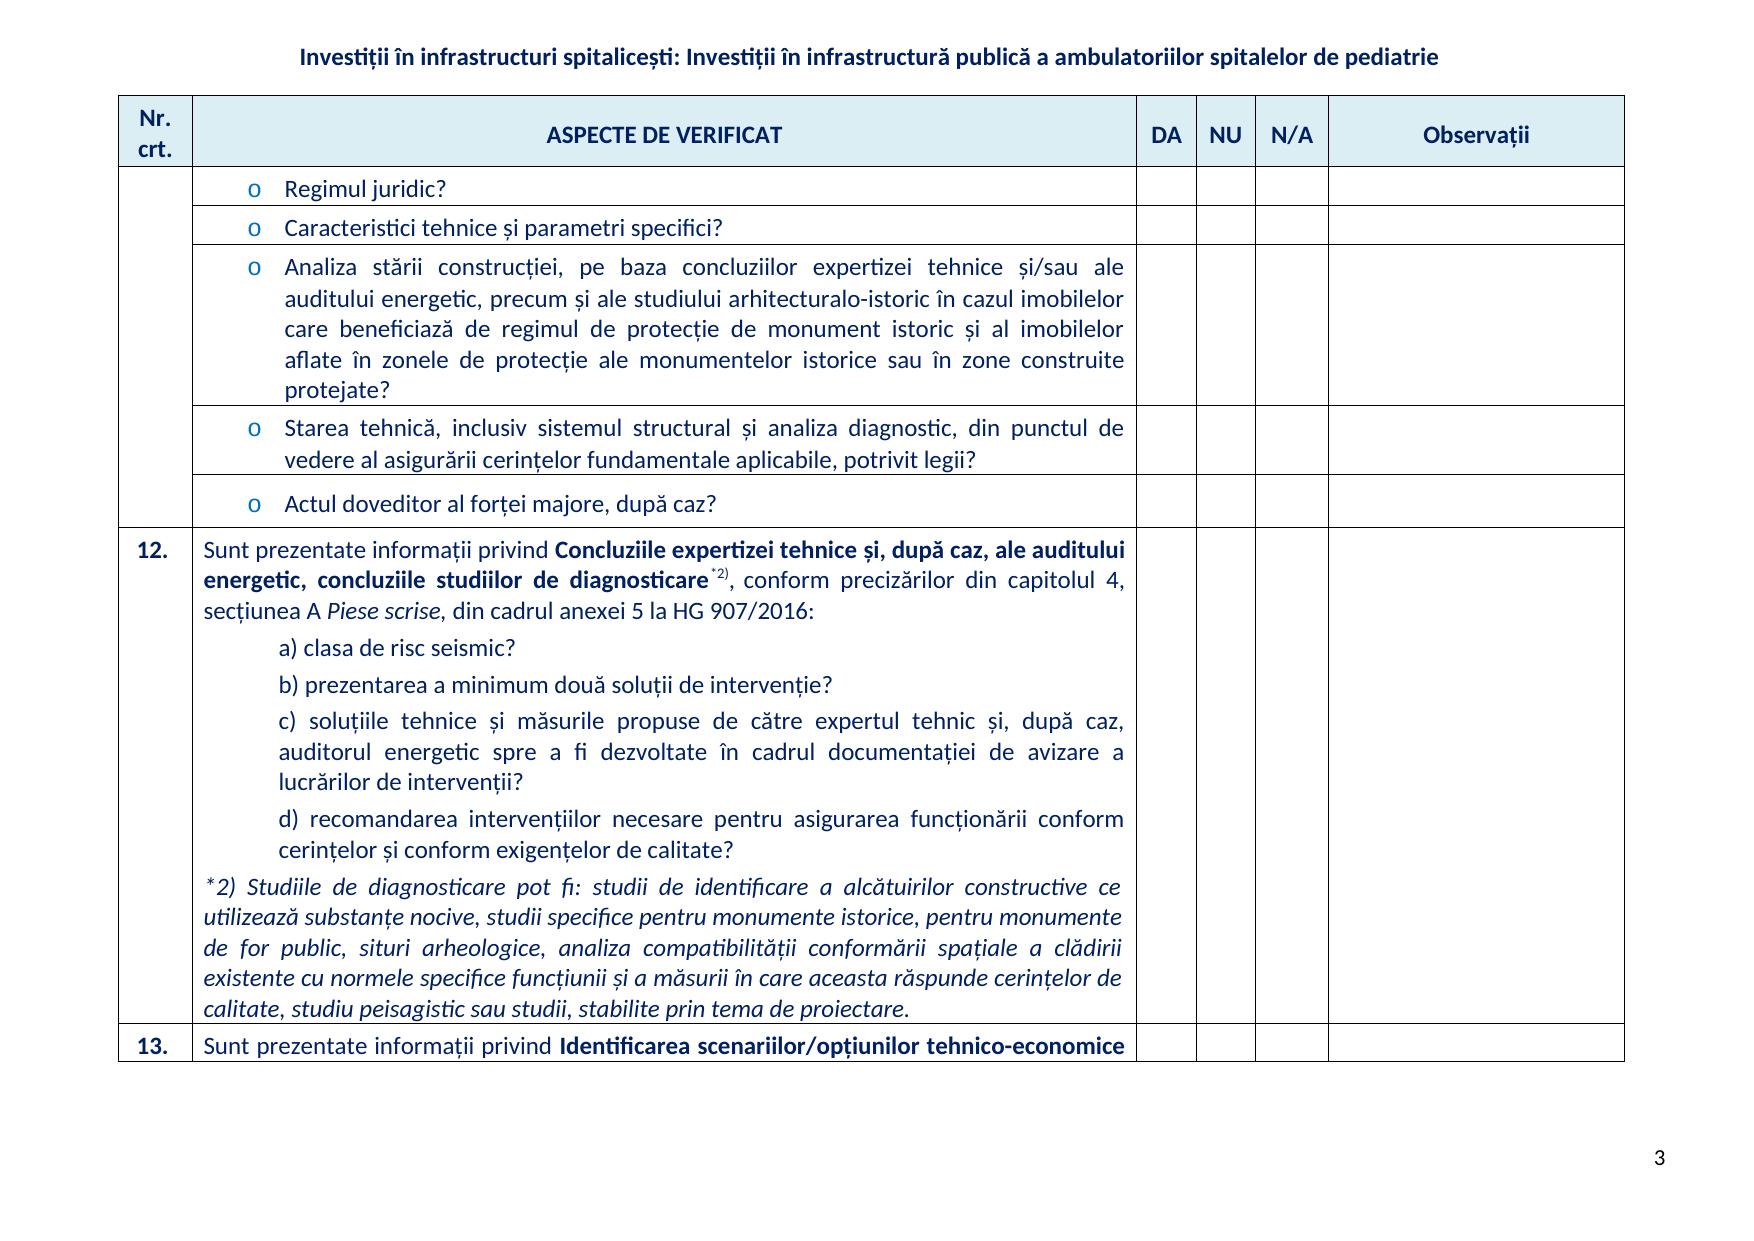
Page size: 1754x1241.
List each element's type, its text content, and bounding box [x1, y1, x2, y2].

table_cell [1329, 1024, 1624, 1061]
table_cell [1137, 167, 1196, 204]
table_header N/A [1256, 96, 1328, 166]
table_cell [1256, 406, 1328, 474]
table_cell [1329, 528, 1624, 1023]
table_cell [1197, 167, 1255, 204]
table_cell [1256, 206, 1328, 244]
table_cell [1197, 528, 1255, 1023]
table_header ASPECTE DE VERIFICAT [193, 96, 1136, 166]
table_header Nr. crt. [119, 96, 192, 166]
table_cell Caracteristici tehnice şi parametri specifici? [193, 206, 1136, 244]
table_cell [1197, 206, 1255, 244]
table_cell [1137, 206, 1196, 244]
table_cell [1197, 406, 1255, 474]
table_cell [1329, 245, 1624, 405]
table_cell [119, 528, 192, 1023]
table_cell [1329, 406, 1624, 474]
table_cell [1329, 475, 1624, 527]
table_cell Starea tehnică, inclusiv sistemul structural şi analiza diagnostic, din punctul de vedere al asigurării cerințelor fundamentale aplicabile, potrivit legii? [193, 406, 1136, 474]
table_cell Sunt prezentate informații privind Concluziile expertizei tehnice şi, după caz, ale auditului energetic, concluziile studiilor de diagnosticare*2), conform precizărilor din capitolul 4, secțiunea A Piese scrise, din cadrul anexei 5 la HG 907/2016: a) clasa de risc seismic? b) prezentarea a minimum două soluții de intervenție? c) soluțiile tehnice şi măsurile propuse de către expertul tehnic şi, după caz, auditorul energetic spre a fi dezvoltate în cadrul documentației de avizare a lucrărilor de intervenții? d) recomandarea intervențiilor necesare pentru asigurarea funcționării conform cerințelor şi conform exigențelor de calitate? *2) Studiile de diagnosticare pot fi: studii de identificare a alcătuirilor constructive ce utilizează substanţe nocive, studii specifice pentru monumente istorice, pentru monumente de for public, situri arheologice, analiza compatibilității conformării spațiale a clădirii existente cu normele specifice funcțiunii şi a măsurii în care aceasta răspunde cerințelor de calitate, studiu peisagistic sau studii, stabilite prin tema de proiectare. [193, 528, 1136, 1023]
table_cell [1256, 528, 1328, 1023]
table_cell Regimul juridic? [193, 167, 1136, 204]
table_header Observații [1329, 96, 1624, 166]
table_cell [1329, 206, 1624, 244]
table_cell [1197, 475, 1255, 527]
table_cell [1256, 475, 1328, 527]
table_header NU [1197, 96, 1255, 166]
table_cell [1137, 528, 1196, 1023]
table_cell Actul doveditor al forței majore, după caz? [193, 475, 1136, 527]
table_cell [1137, 245, 1196, 405]
table_cell [1256, 245, 1328, 405]
table_cell [1137, 475, 1196, 527]
table_cell [1256, 1024, 1328, 1061]
table_cell [1137, 406, 1196, 474]
table_cell [1256, 167, 1328, 204]
table_cell [1137, 1024, 1196, 1061]
table_cell [1197, 1024, 1255, 1061]
table_cell Analiza stării construcției, pe baza concluziilor expertizei tehnice şi/sau ale auditului energetic, precum şi ale studiului arhitecturalo-istoric în cazul imobilelor care beneficiază de regimul de protecție de monument istoric şi al imobilelor aflate în zonele de protecție ale monumentelor istorice sau în zone construite protejate? [193, 245, 1136, 405]
table_cell [1197, 245, 1255, 405]
table_header DA [1137, 96, 1196, 166]
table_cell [193, 1024, 1136, 1061]
table_cell [1329, 167, 1624, 204]
table_cell [119, 1024, 192, 1061]
